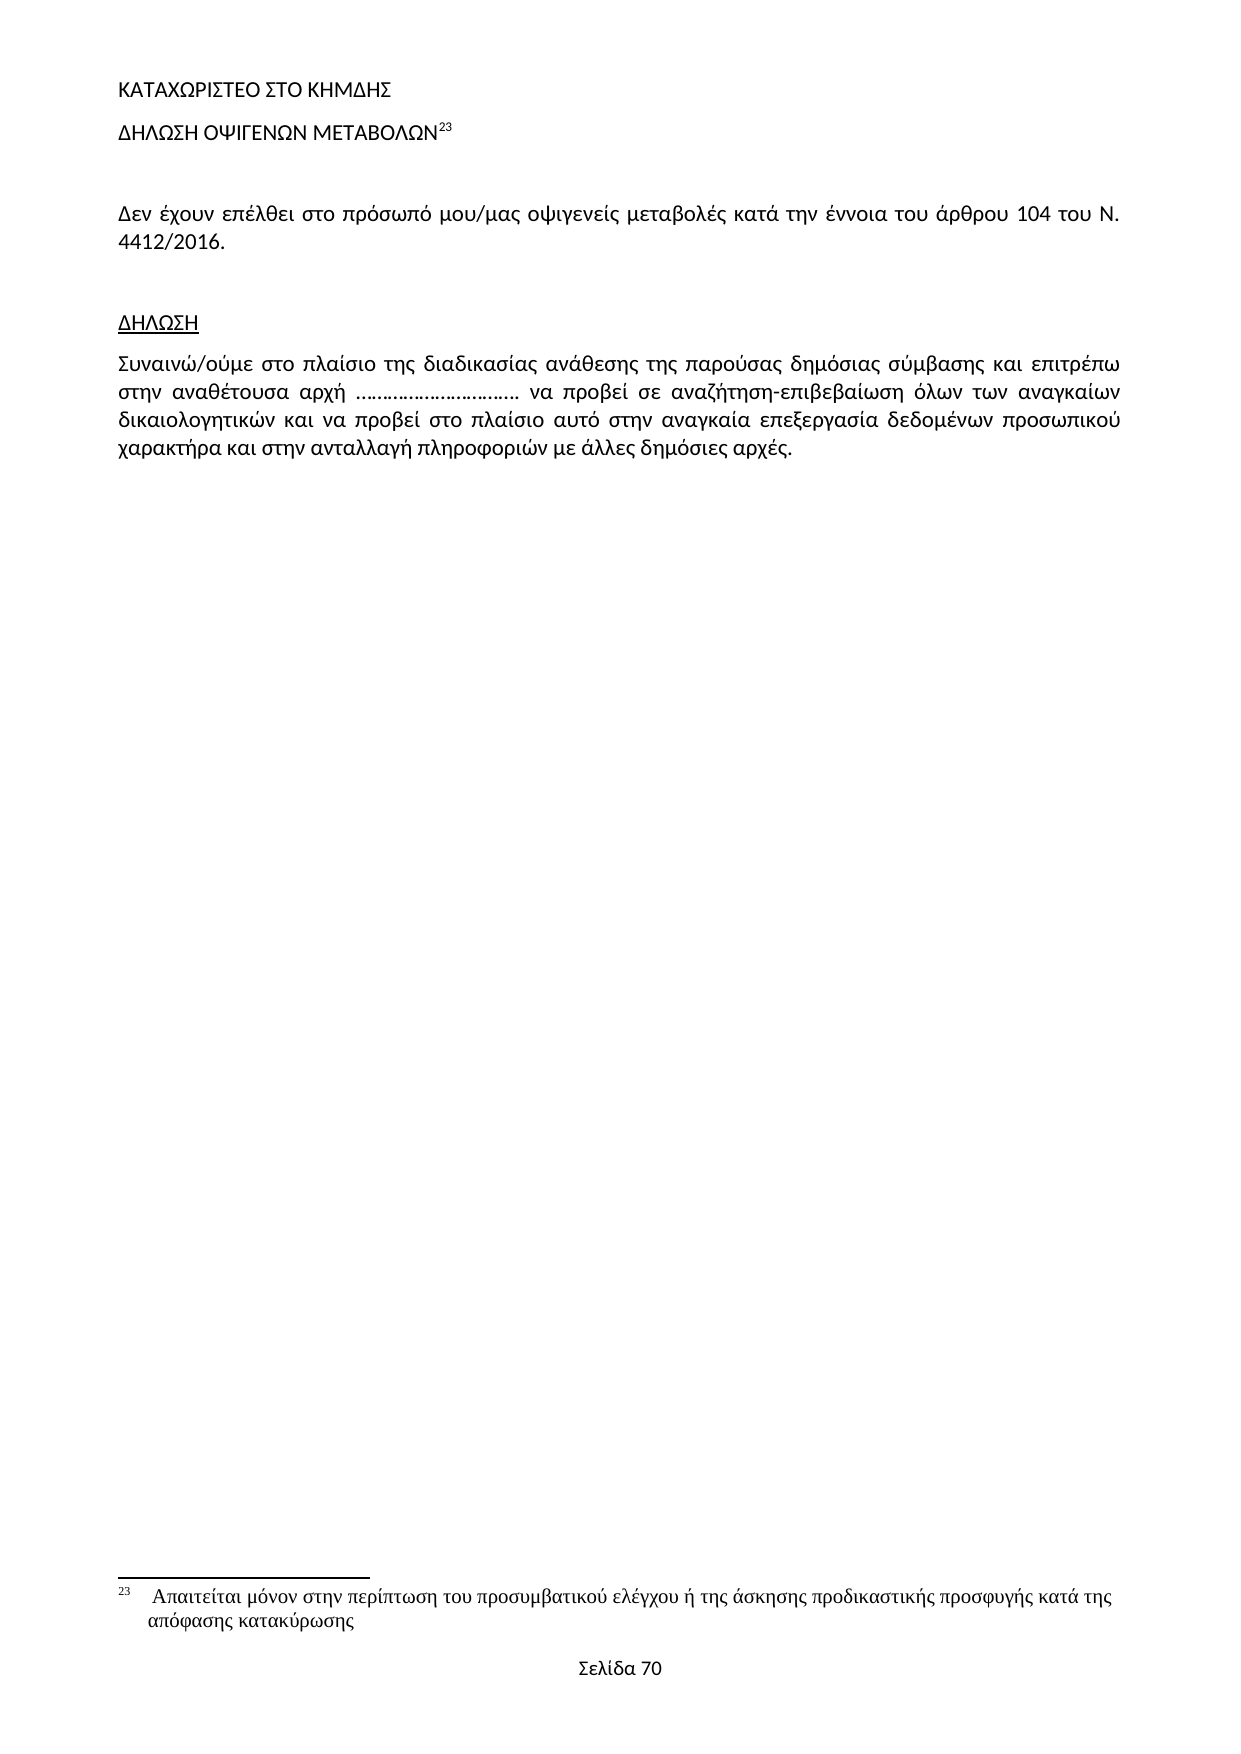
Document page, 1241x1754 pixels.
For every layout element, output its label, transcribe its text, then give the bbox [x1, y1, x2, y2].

text Δεν έχουν επέλθει στο πρόσωπό μου/μας οψιγενείς μεταβολές κατά την έννοια του άρθρου 104 του Ν. 4412/2016. [118, 199, 1122, 255]
text ΔΗΛΩΣΗ ΟΨΙΓΕΝΩΝ ΜΕΤΑΒΟΛΩΝ [118, 118, 1122, 146]
text Συναινώ/ούμε στο πλαίσιο της διαδικασίας ανάθεσης της παρούσας δημόσιας σύμβασης και επιτρέπω στην αναθέτουσα αρχή …………………………. να προβεί σε αναζήτηση-επιβεβαίωση όλων των αναγκαίων δικαιολογητικών και να προβεί στο πλαίσιο αυτό στην αναγκαία επεξεργασία δεδομένων προσωπικού χαρακτήρα και στην ανταλλαγή πληροφοριών με άλλες δημόσιες αρχές. [118, 349, 1122, 461]
text ΔΗΛΩΣΗ [118, 308, 1122, 336]
